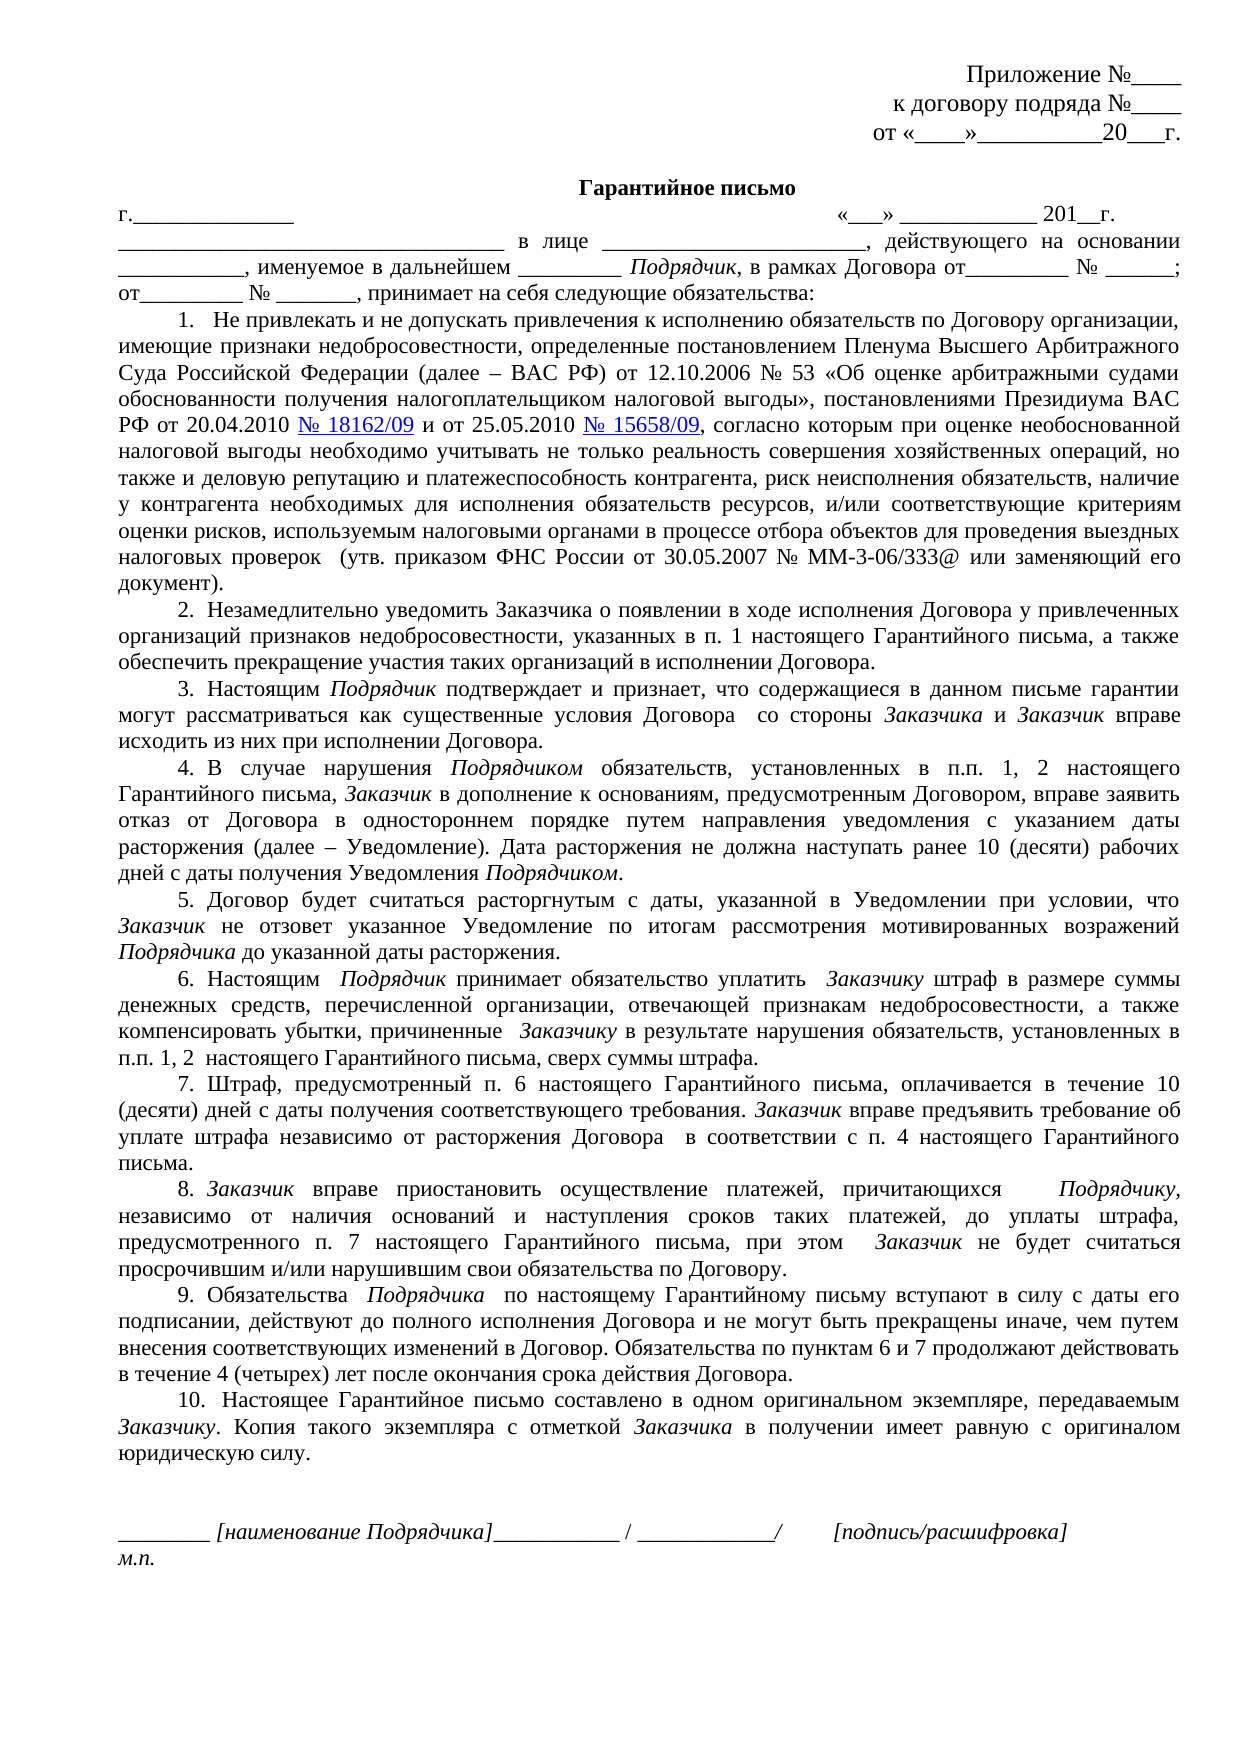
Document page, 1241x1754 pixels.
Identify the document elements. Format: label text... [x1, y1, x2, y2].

list Штраф, предусмотренный п. 6 настоящего Гарантийного письма, оплачивается в течение 10 (десяти) дней с даты получения соответствующего требования. Заказчик вправе предъявить требование об уплате штрафа независимо от расторжения Договора в соответствии с п. 4 настоящего Гарантийного письма. [118, 1070, 1181, 1176]
list Настоящее Гарантийное письмо составлено в одном оригинальном экземпляре, передаваемым Заказчику. Копия такого экземпляра с отметкой Заказчика в получении имеет равную с оригиналом юридическую силу. [118, 1386, 1181, 1465]
text к договору подряда №____ [718, 88, 1181, 117]
text от «____»__________20___г. [718, 117, 1181, 145]
text Гарантийное письмо [118, 174, 1181, 200]
list Договор будет считаться расторгнутым с даты, указанной в Уведомлении при условии, что Заказчик не отзовет указанное Уведомление по итогам рассмотрения мотивированных возражений Подрядчика до указанной даты расторжения. [118, 886, 1181, 965]
text __________________________________ в лице _______________________, действующего на основании ___________, именуемое в дальнейшем _________ Подрядчик, в рамках Договора от_________ № ______; от_________ № _______, принимает на себя следующие обязательства: [118, 227, 1181, 306]
text г.______________ «___» ____________ 201__г. [118, 200, 1181, 227]
list Не привлекать и не допускать привлечения к исполнению обязательств по Договору организации, имеющие признаки недобросовестности, определенные постановлением Пленума Высшего Арбитражного Суда Российской Федерации (далее – ВАС РФ) от 12.10.2006 № 53 «Об оценке арбитражными судами обоснованности получения налогоплательщиком налоговой выгоды», постановлениями Президиума ВАС РФ от 20.04.2010 № 18162/09 и от 25.05.2010 № 15658/09, согласно которым при оценке необоснованной налоговой выгоды необходимо учитывать не только реальность совершения хозяйственных операций, но также и деловую репутацию и платежеспособность контрагента, риск неисполнения обязательств, наличие у контрагента необходимых для исполнения обязательств ресурсов, и/или соответствующие критериям оценки рисков, используемым налоговыми органами в процессе отбора объектов для проведения выездных налоговых проверок (утв. приказом ФНС России от 30.05.2007 № ММ-3-06/333@ или заменяющий его документ). [118, 306, 1181, 596]
list Настоящим Подрядчик подтверждает и признает, что содержащиеся в данном письме гарантии могут рассматриваться как существенные условия Договора со стороны Заказчика и Заказчик вправе исходить из них при исполнении Договора. [118, 675, 1181, 754]
text м.п. [118, 1544, 1181, 1571]
list В случае нарушения Подрядчиком обязательств, установленных в п.п. 1, 2 настоящего Гарантийного письма, Заказчик в дополнение к основаниям, предусмотренным Договором, вправе заявить отказ от Договора в одностороннем порядке путем направления уведомления с указанием даты расторжения (далее – Уведомление). Дата расторжения не должна наступать ранее 10 (десяти) рабочих дней с даты получения Уведомления Подрядчиком. [118, 754, 1181, 886]
list Заказчик вправе приостановить осуществление платежей, причитающихся Подрядчику, независимо от наличия оснований и наступления сроков таких платежей, до уплаты штрафа, предусмотренного п. 7 настоящего Гарантийного письма, при этом Заказчик не будет считаться просрочившим и/или нарушившим свои обязательства по Договору. [118, 1176, 1181, 1281]
list Обязательства Подрядчика по настоящему Гарантийному письму вступают в силу с даты его подписании, действуют до полного исполнения Договора и не могут быть прекращены иначе, чем путем внесения соответствующих изменений в Договор. Обязательства по пунктам 6 и 7 продолжают действовать в течение 4 (четырех) лет после окончания срока действия Договора. [118, 1281, 1181, 1386]
list Настоящим Подрядчик принимает обязательство уплатить Заказчику штраф в размере суммы денежных средств, перечисленной организации, отвечающей признакам недобросовестности, а также компенсировать убытки, причиненные Заказчику в результате нарушения обязательств, установленных в п.п. 1, 2 настоящего Гарантийного письма, сверх суммы штрафа. [118, 965, 1181, 1070]
text Приложение №____ [118, 59, 1181, 88]
text ________ [наименование Подрядчика]___________ / ____________/ [подпись/расшифровка] [118, 1518, 1181, 1544]
list Незамедлительно уведомить Заказчика о появлении в ходе исполнения Договора у привлеченных организаций признаков недобросовестности, указанных в п. 1 настоящего Гарантийного письма, а также обеспечить прекращение участия таких организаций в исполнении Договора. [118, 596, 1181, 675]
